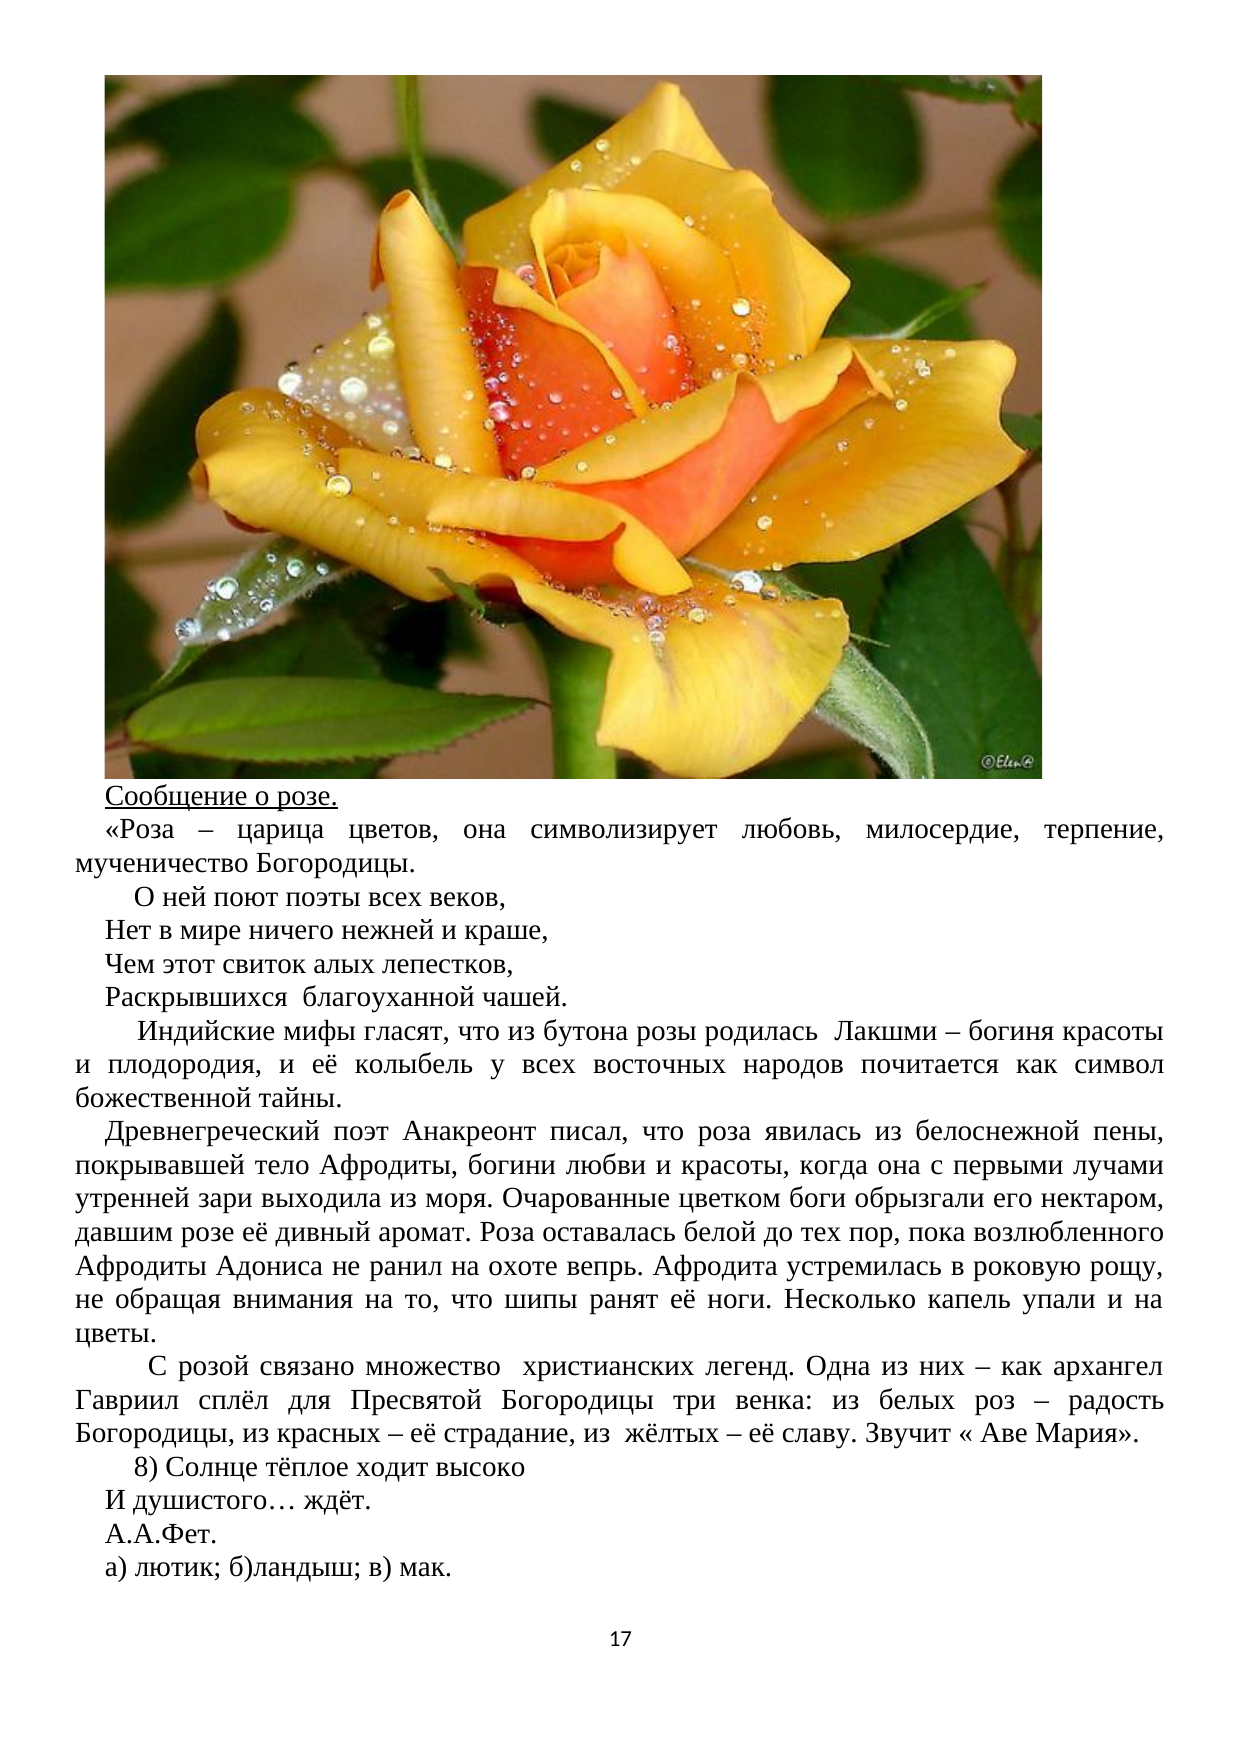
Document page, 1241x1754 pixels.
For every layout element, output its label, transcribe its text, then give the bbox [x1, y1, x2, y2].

text И душистого… ждёт. [75, 1482, 1165, 1516]
text А.А.Фет. [75, 1516, 1165, 1549]
text Нет в мире ничего нежней и краше, [75, 912, 1165, 946]
text О ней поют поэты всех веков, [75, 879, 1165, 912]
text Раскрывшихся благоуханной чашей. [75, 979, 1165, 1013]
text Чем этот свиток алых лепестков, [75, 946, 1165, 979]
text С розой связано множество христианских легенд. Одна из них – как архангел Гавриил сплёл для Пресвятой Богородицы три венка: из белых роз – радость Богородицы, из красных – её страдание, из жёлтых – её славу. Звучит « Аве Мария». [75, 1348, 1165, 1449]
text Сообщение о розе. [75, 778, 1165, 812]
text а) лютик; б)ландыш; в) мак. [75, 1549, 1165, 1583]
text Древнегреческий поэт Анакреонт писал, что роза явилась из белоснежной пены, покрывавшей тело Афродиты, богини любви и красоты, когда она с первыми лучами утренней зари выходила из моря. Очарованные цветком боги обрызгали его нектаром, давшим розе её дивный аромат. Роза оставалась белой до тех пор, пока возлюбленного Афродиты Адониса не ранил на охоте вепрь. Афродита устремилась в роковую рощу, не обращая внимания на то, что шипы ранят её ноги. Несколько капель упали и на цветы. [75, 1113, 1165, 1348]
text Индийские мифы гласят, что из бутона розы родилась Лакшми – богиня красоты и плодородия, и её колыбель у всех восточных народов почитается как символ божественной тайны. [75, 1013, 1165, 1113]
picture [104, 75, 1043, 779]
text 8) Солнце тёплое ходит высоко [75, 1449, 1165, 1482]
text «Роза – царица цветов, она символизирует любовь, милосердие, терпение, мученичество Богородицы. [75, 812, 1165, 879]
